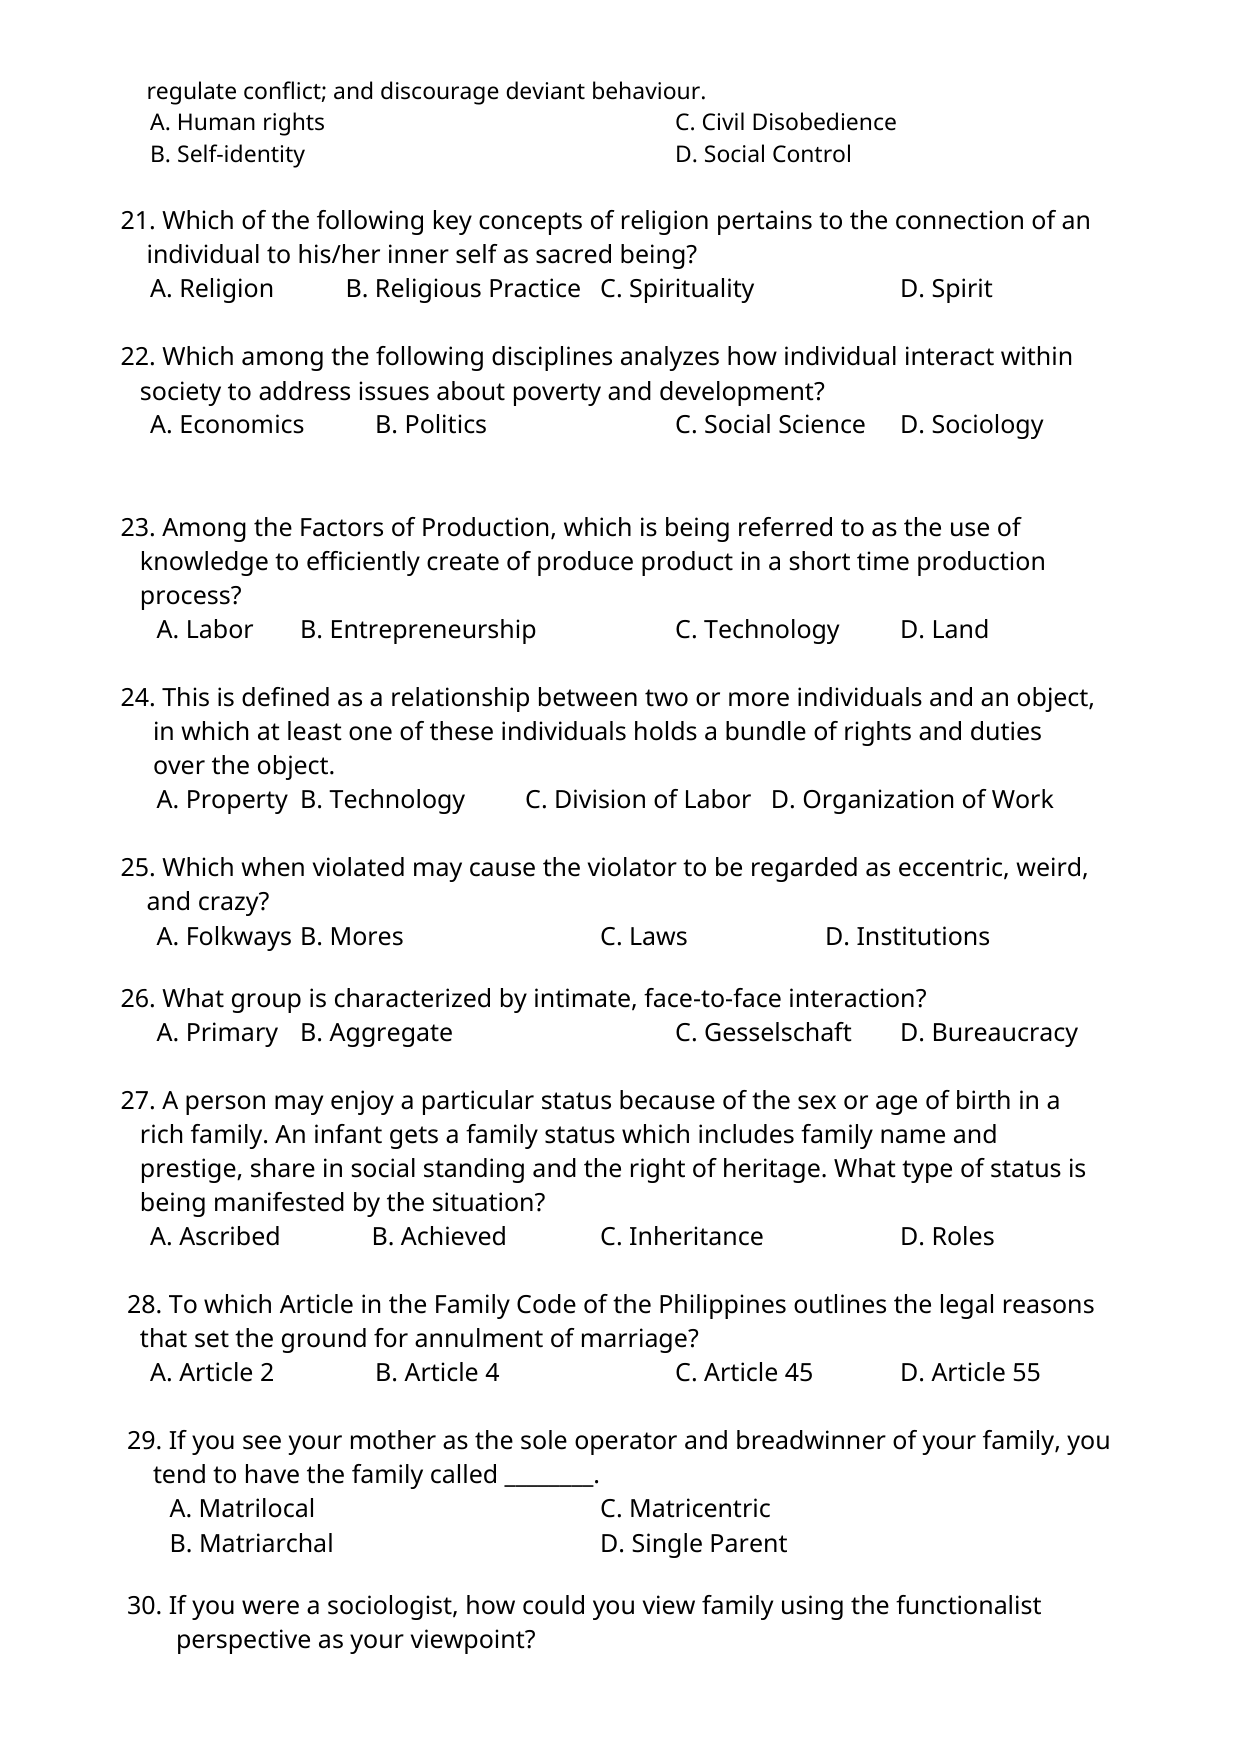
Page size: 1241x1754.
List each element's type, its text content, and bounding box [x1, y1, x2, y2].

text tend to have the family called ________. [75, 1457, 1165, 1491]
text 28. To which Article in the Family Code of the Philippines outlines the legal reasons [75, 1287, 1165, 1321]
text A. Article 2 B. Article 4 C. Article 45 D. Article 55 [150, 1355, 1165, 1389]
text A. Religion B. Religious Practice C. Spirituality D. Spirit [150, 271, 1165, 305]
text B. Matriarchal D. Single Parent [150, 1525, 1165, 1587]
text individual to his/her inner self as sacred being? [75, 237, 1165, 271]
text over the object. [75, 748, 1165, 782]
text process? [75, 577, 1165, 612]
text 22. Which among the following disciplines analyzes how individual interact within [75, 339, 1165, 373]
text A. Ascribed B. Achieved C. Inheritance D. Roles [150, 1219, 1165, 1253]
text A. Matrilocal C. Matricentric [150, 1491, 1165, 1525]
text that set the ground for annulment of marriage? [75, 1321, 1165, 1355]
text B. Self-identity D. Social Control [75, 137, 1165, 169]
text perspective as your viewpoint? [75, 1621, 1165, 1655]
text A. Primary B. Aggregate C. Gesselschaft D. Bureaucracy [150, 1014, 1165, 1048]
text in which at least one of these individuals holds a bundle of rights and duties [75, 714, 1165, 748]
text A. Human rights C. Civil Disobedience [75, 106, 1165, 137]
text being manifested by the situation? [75, 1184, 1165, 1219]
text 25. Which when violated may cause the violator to be regarded as eccentric, weird, [75, 850, 1165, 884]
text 26. What group is characterized by intimate, face-to-face interaction? [75, 980, 1165, 1014]
text and crazy? [75, 884, 1165, 918]
text 29. If you see your mother as the sole operator and breadwinner of your family, you [75, 1423, 1165, 1457]
text 21. Which of the following key concepts of religion pertains to the connection of an [75, 203, 1165, 237]
text prestige, share in social standing and the right of heritage. What type of status is [75, 1151, 1165, 1184]
text A. Property B. Technology C. Division of Labor D. Organization of Work [150, 782, 1165, 816]
text knowledge to efficiently create of produce product in a short time production [75, 543, 1165, 577]
text society to address issues about poverty and development? [75, 373, 1165, 407]
text 23. Among the Factors of Production, which is being referred to as the use of [75, 509, 1165, 543]
text A. Economics B. Politics C. Social Science D. Sociology [150, 407, 1165, 441]
text 24. This is defined as a relationship between two or more individuals and an object, [75, 680, 1165, 714]
text A. Labor B. Entrepreneurship C. Technology D. Land [150, 612, 1165, 646]
text 27. A person may enjoy a particular status because of the sex or age of birth in a [75, 1082, 1165, 1116]
text regulate conflict; and discourage deviant behaviour. [75, 75, 1165, 106]
text A. Folkways B. Mores C. Laws D. Institutions [150, 918, 1165, 980]
text rich family. An infant gets a family status which includes family name and [75, 1116, 1165, 1151]
text 30. If you were a sociologist, how could you view family using the functionalist [75, 1587, 1165, 1621]
